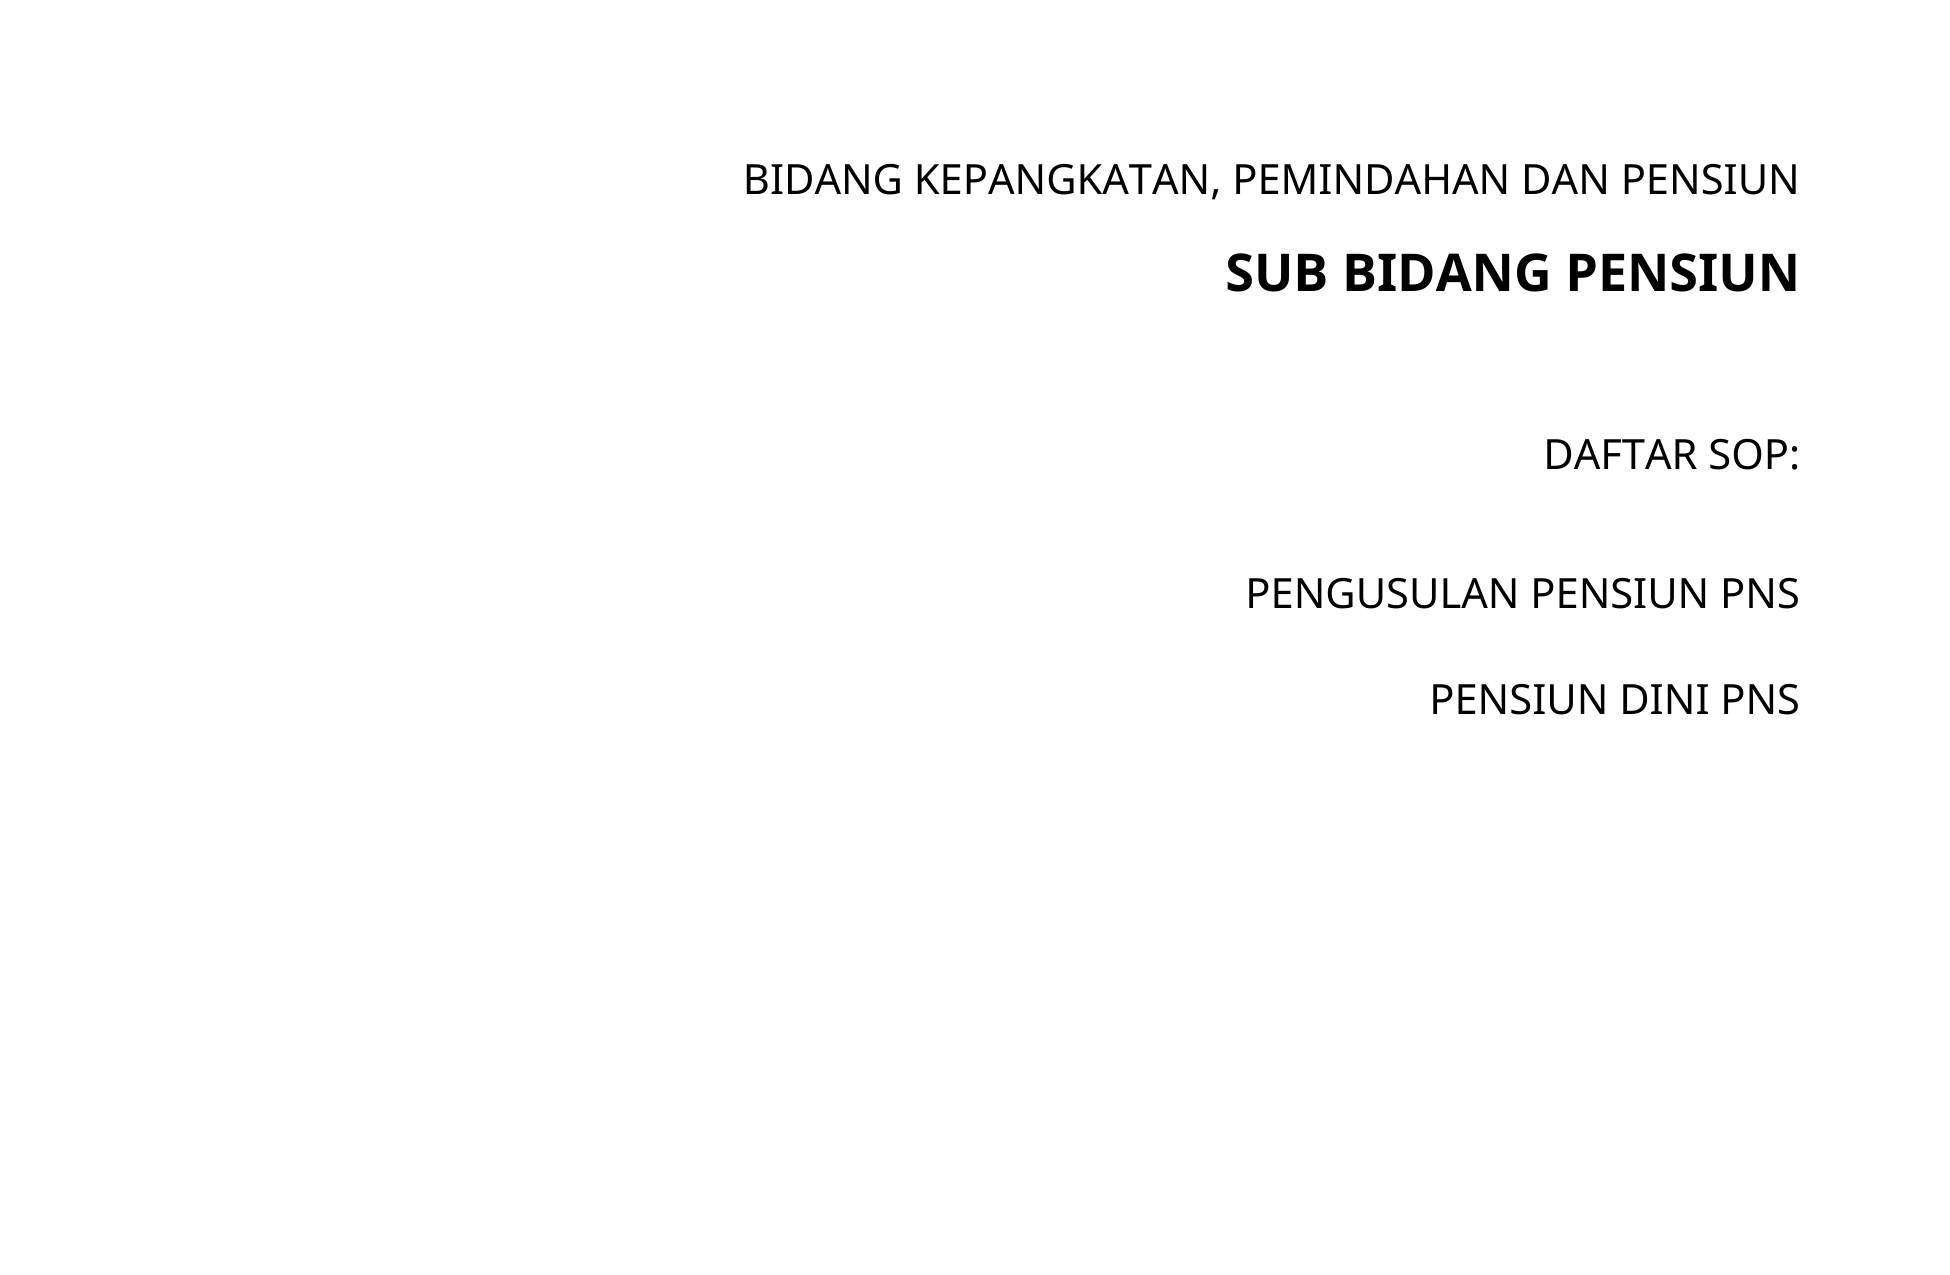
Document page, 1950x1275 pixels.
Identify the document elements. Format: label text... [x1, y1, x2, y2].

text SUB BIDANG PENSIUN [150, 236, 1800, 307]
text DAFTAR SOP: [150, 424, 1800, 481]
text PENGUSULAN PENSIUN PNS [150, 564, 1800, 621]
text BIDANG KEPANGKATAN, PEMINDAHAN DAN PENSIUN [150, 150, 1800, 207]
text PENSIUN DINI PNS [150, 670, 1800, 727]
